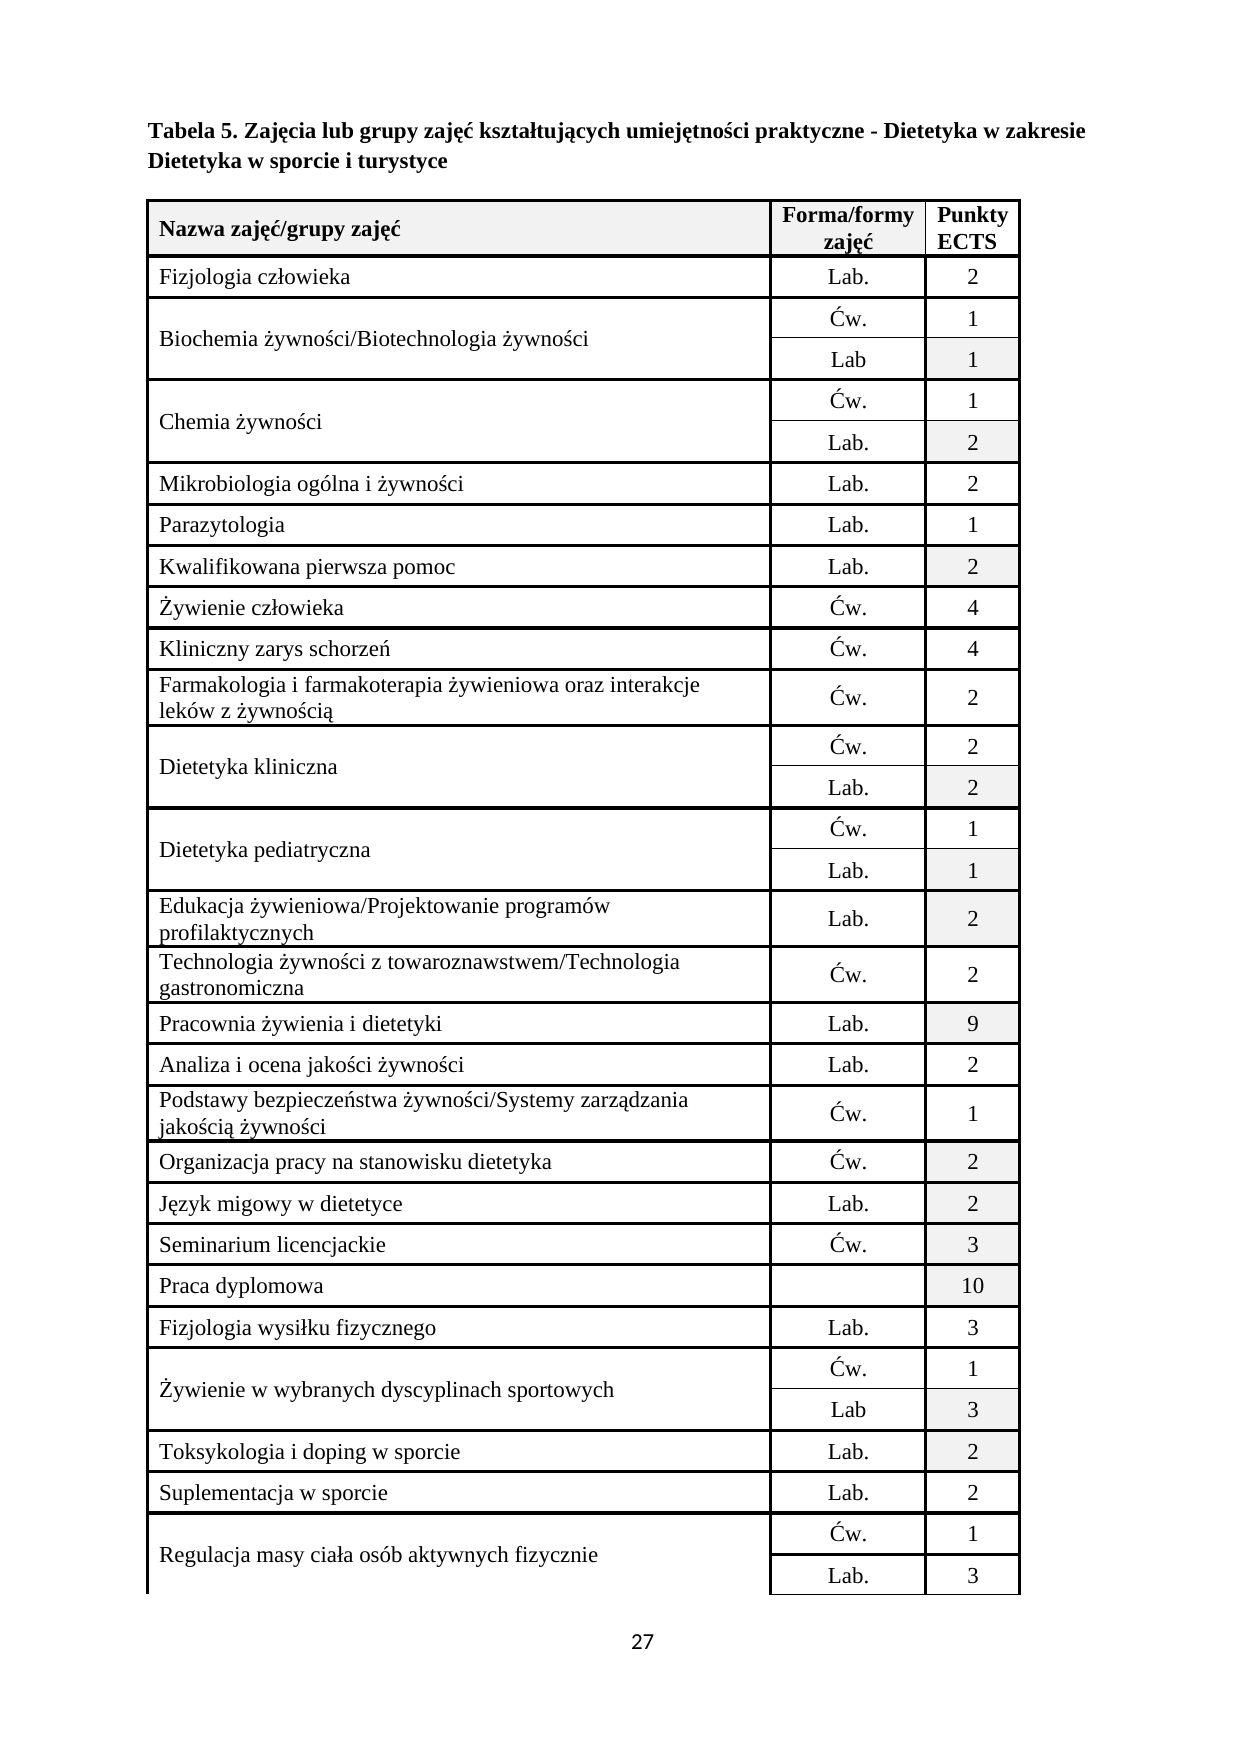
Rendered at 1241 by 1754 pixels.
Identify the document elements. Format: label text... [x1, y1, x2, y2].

table_cell Fizjologia człowieka [149, 258, 769, 296]
table_cell 1 [927, 338, 1018, 378]
table_cell 2 [927, 1143, 1018, 1181]
table_cell Mikrobiologia ogólna i żywności [149, 464, 769, 502]
table_cell 2 [927, 948, 1018, 1001]
table_cell 9 [927, 1004, 1018, 1042]
table_cell 1 [927, 1087, 1018, 1139]
table_cell Parazytologia [149, 506, 769, 544]
table_header Nazwa zajęć/grupy zajęć [149, 202, 769, 254]
table_cell Język migowy w dietetyce [149, 1184, 769, 1222]
table_cell Ćw. [772, 630, 924, 668]
table_cell 1 [927, 1349, 1018, 1387]
table_cell 2 [927, 258, 1018, 296]
table_cell 4 [927, 588, 1018, 626]
table_cell 2 [927, 1184, 1018, 1222]
table_cell Ćw. [772, 1349, 924, 1387]
table_cell 4 [927, 630, 1018, 668]
table_cell 2 [927, 421, 1018, 461]
table_cell Lab. [772, 1004, 924, 1042]
table_cell 10 [927, 1266, 1018, 1305]
table_header Forma/formy zajęć [772, 202, 925, 254]
table_cell Edukacja żywieniowa/Projektowanie programów profilaktycznych [149, 892, 769, 945]
table_cell Lab. [772, 421, 924, 461]
table_cell Ćw. [772, 588, 924, 626]
table_cell 2 [927, 547, 1018, 585]
table_cell Ćw. [772, 727, 924, 765]
table_cell Lab. [772, 1473, 924, 1511]
table_cell 2 [927, 727, 1018, 765]
table_cell Lab. [772, 547, 924, 585]
table_cell Suplementacja w sporcie [149, 1473, 769, 1511]
table_cell Lab. [772, 1045, 924, 1083]
table_cell Żywienie w wybranych dyscyplinach sportowych [149, 1349, 769, 1429]
table_cell Ćw. [772, 1087, 924, 1139]
table_cell Lab. [772, 849, 924, 889]
table_cell Ćw. [772, 810, 924, 848]
table_cell Ćw. [772, 381, 924, 420]
table_cell Analiza i ocena jakości żywności [149, 1045, 769, 1083]
table_cell 2 [927, 1432, 1018, 1470]
table_cell Lab. [772, 1432, 924, 1470]
table_cell Lab. [772, 766, 924, 806]
table_cell Ćw. [772, 1143, 924, 1181]
table_cell 1 [927, 810, 1018, 848]
table_cell 3 [927, 1308, 1018, 1346]
table_cell Ćw. [772, 671, 924, 724]
table_header Punkty ECTS [926, 202, 1018, 254]
table_cell Lab. [772, 1308, 924, 1346]
table_cell Kwalifikowana pierwsza pomoc [149, 547, 769, 585]
table_cell 3 [927, 1389, 1018, 1429]
table_cell 1 [927, 849, 1018, 889]
table_cell Dietetyka kliniczna [149, 727, 769, 806]
table_cell 2 [927, 892, 1018, 945]
table_cell 2 [927, 671, 1018, 724]
table_cell Ćw. [772, 948, 924, 1001]
table_cell 2 [927, 1473, 1018, 1511]
table_cell Lab. [772, 892, 924, 945]
table_cell 2 [927, 464, 1018, 502]
table_cell 1 [927, 506, 1018, 544]
table_cell Ćw. [772, 1225, 924, 1263]
table_cell 1 [927, 381, 1018, 420]
table_cell Podstawy bezpieczeństwa żywności/Systemy zarządzania jakością żywności [149, 1087, 769, 1139]
table_cell Technologia żywności z towaroznawstwem/Technologia gastronomiczna [149, 948, 769, 1001]
table_cell 1 [927, 1515, 1018, 1553]
table_cell Lab. [772, 258, 924, 296]
table_cell 2 [927, 1045, 1018, 1083]
table_cell Biochemia żywności/Biotechnologia żywności [149, 299, 769, 378]
table_cell Regulacja masy ciała osób aktywnych fizycznie [149, 1515, 769, 1594]
table_cell Ćw. [772, 299, 924, 337]
table_cell 1 [927, 299, 1018, 337]
table_cell Praca dyplomowa [149, 1266, 769, 1305]
table_cell Dietetyka pediatryczna [149, 810, 769, 889]
table_cell 2 [927, 766, 1018, 806]
table_cell Lab. [772, 506, 924, 544]
table_cell Fizjologia wysiłku fizycznego [149, 1308, 769, 1346]
table_cell Lab. [772, 1556, 924, 1594]
table_cell Toksykologia i doping w sporcie [149, 1432, 769, 1470]
table_cell Lab [772, 1389, 924, 1429]
table_cell 3 [927, 1556, 1018, 1594]
table_cell Kliniczny zarys schorzeń [149, 630, 769, 668]
table_cell Ćw. [772, 1515, 924, 1553]
table_cell Organizacja pracy na stanowisku dietetyka [149, 1143, 769, 1181]
text Tabela 5. Zajęcia lub grupy zajęć kształtujących umiejętności praktyczne - Dietetyka w zakresie Dietetyka w sporcie i turystyce [148, 117, 1137, 174]
table_cell Chemia żywności [149, 381, 769, 461]
table_cell Lab [772, 338, 924, 378]
table_cell Pracownia żywienia i dietetyki [149, 1004, 769, 1042]
table_cell Farmakologia i farmakoterapia żywieniowa oraz interakcje leków z żywnością [149, 671, 769, 724]
table_cell Żywienie człowieka [149, 588, 769, 626]
table_cell 3 [927, 1225, 1018, 1263]
table_cell Lab. [772, 1184, 924, 1222]
table_cell Seminarium licencjackie [149, 1225, 769, 1263]
table_cell [772, 1266, 924, 1305]
table_cell Lab. [772, 464, 924, 502]
